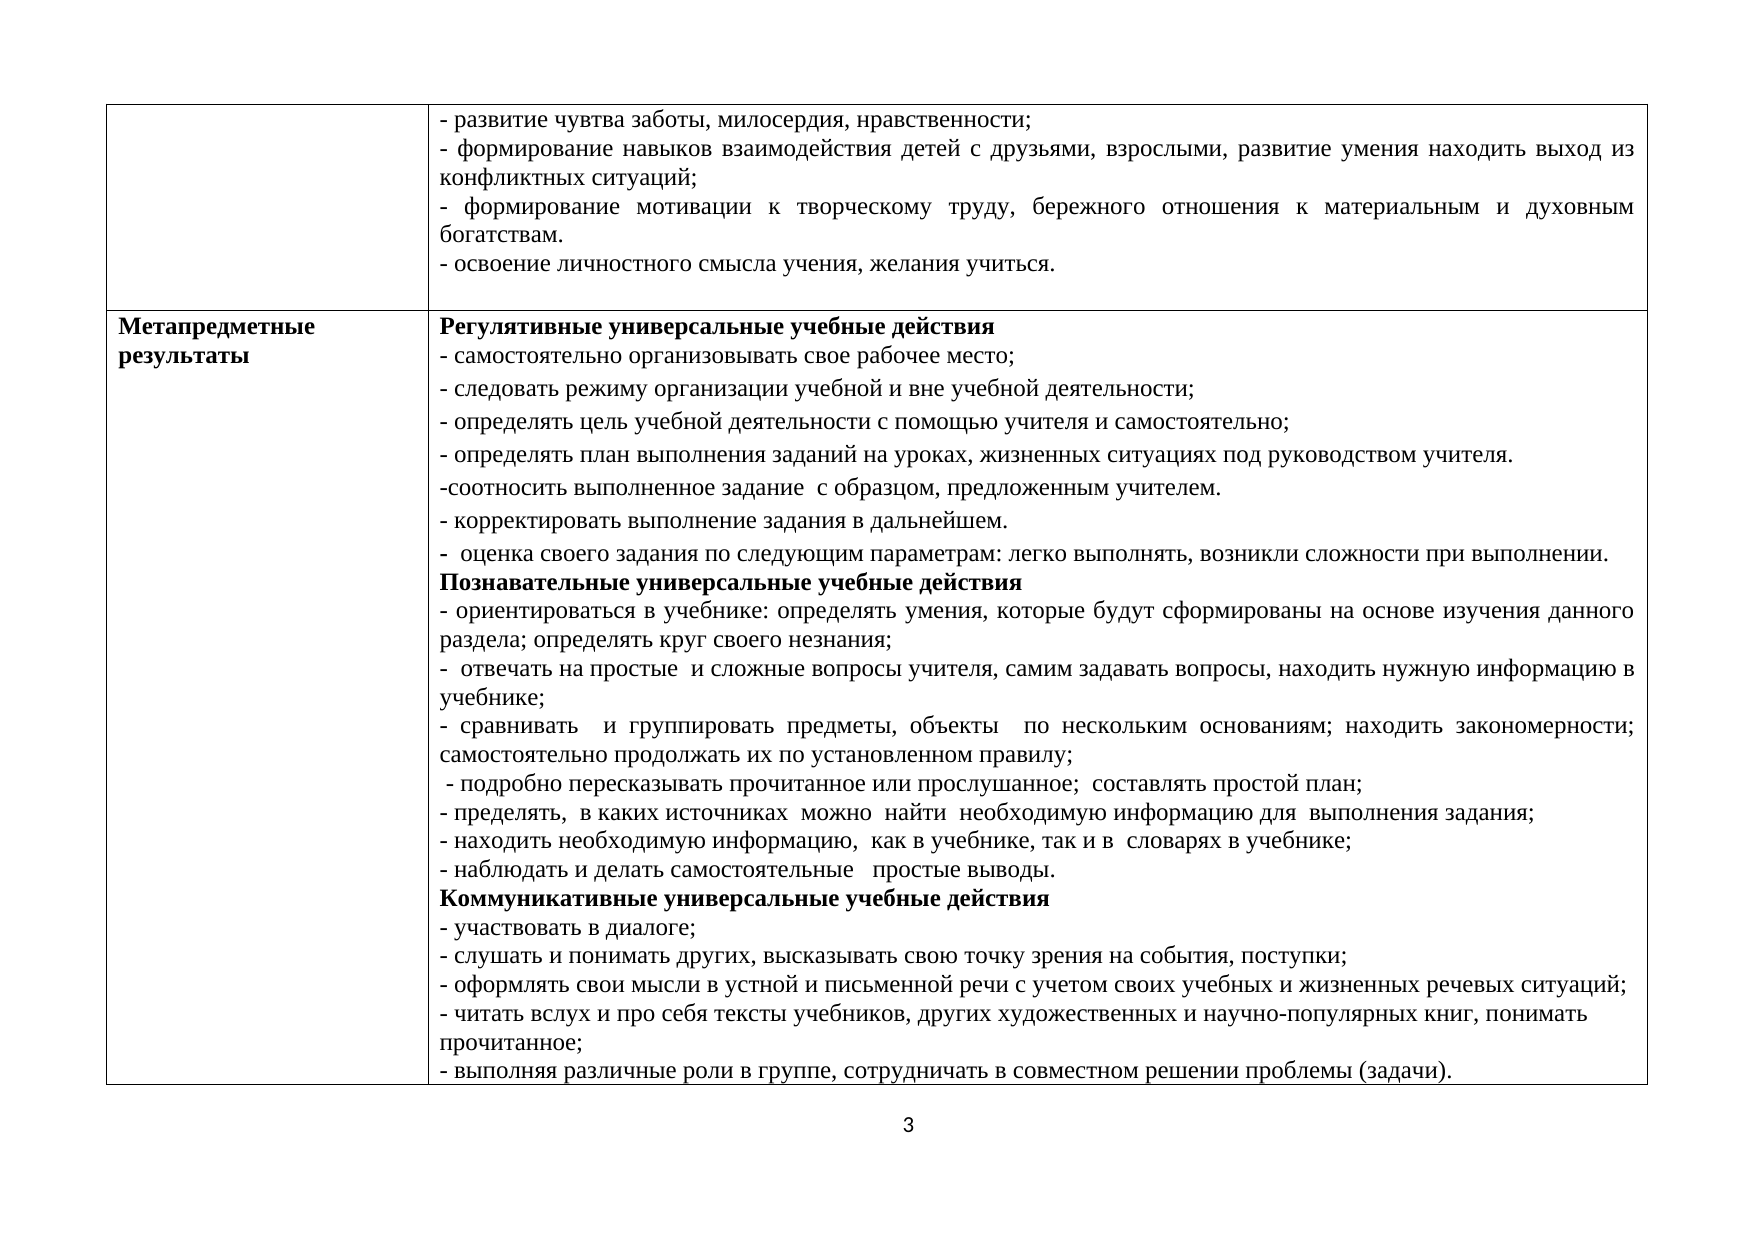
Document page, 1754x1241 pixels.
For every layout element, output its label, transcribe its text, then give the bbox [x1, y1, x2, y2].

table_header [429, 105, 1647, 310]
table_cell Метапредметные результаты [107, 311, 428, 1084]
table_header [107, 105, 428, 310]
table_cell Регулятивные универсальные учебные действия - самостоятельно организовывать свое рабочее место; - следовать режиму организации учебной и вне учебной деятельности; - определять цель учебной деятельности с помощью учителя и самостоятельно; - определять план выполнения заданий на уроках, жизненных ситуациях под руководством учителя. -соотносить выполненное задание с образцом, предложенным учителем. - корректировать выполнение задания в дальнейшем. - оценка своего задания по следующим параметрам: легко выполнять, возникли сложности при выполнении. Познавательные универсальные учебные действия - ориентироваться в учебнике: определять умения, которые будут сформированы на основе изучения данного раздела; определять круг своего незнания; - отвечать на простые и сложные вопросы учителя, самим задавать вопросы, находить нужную информацию в учебнике; - сравнивать и группировать предметы, объекты по нескольким основаниям; находить закономерности; самостоятельно продолжать их по установленном правилу; - подробно пересказывать прочитанное или прослушанное; составлять простой план; - пределять, в каких источниках можно найти необходимую информацию для выполнения задания; - находить необходимую информацию, как в учебнике, так и в словарях в учебнике; - наблюдать и делать самостоятельные простые выводы. Коммуникативные универсальные учебные действия - участвовать в диалоге; - слушать и понимать других, высказывать свою точку зрения на события, поступки; - оформлять свои мысли в устной и письменной речи с учетом своих учебных и жизненных речевых ситуаций; - читать вслух и про себя тексты учебников, других художественных и научно-популярных книг, понимать прочитанное; - выполняя различные роли в группе, сотрудничать в совместном решении проблемы (задачи). [429, 311, 1647, 1084]
